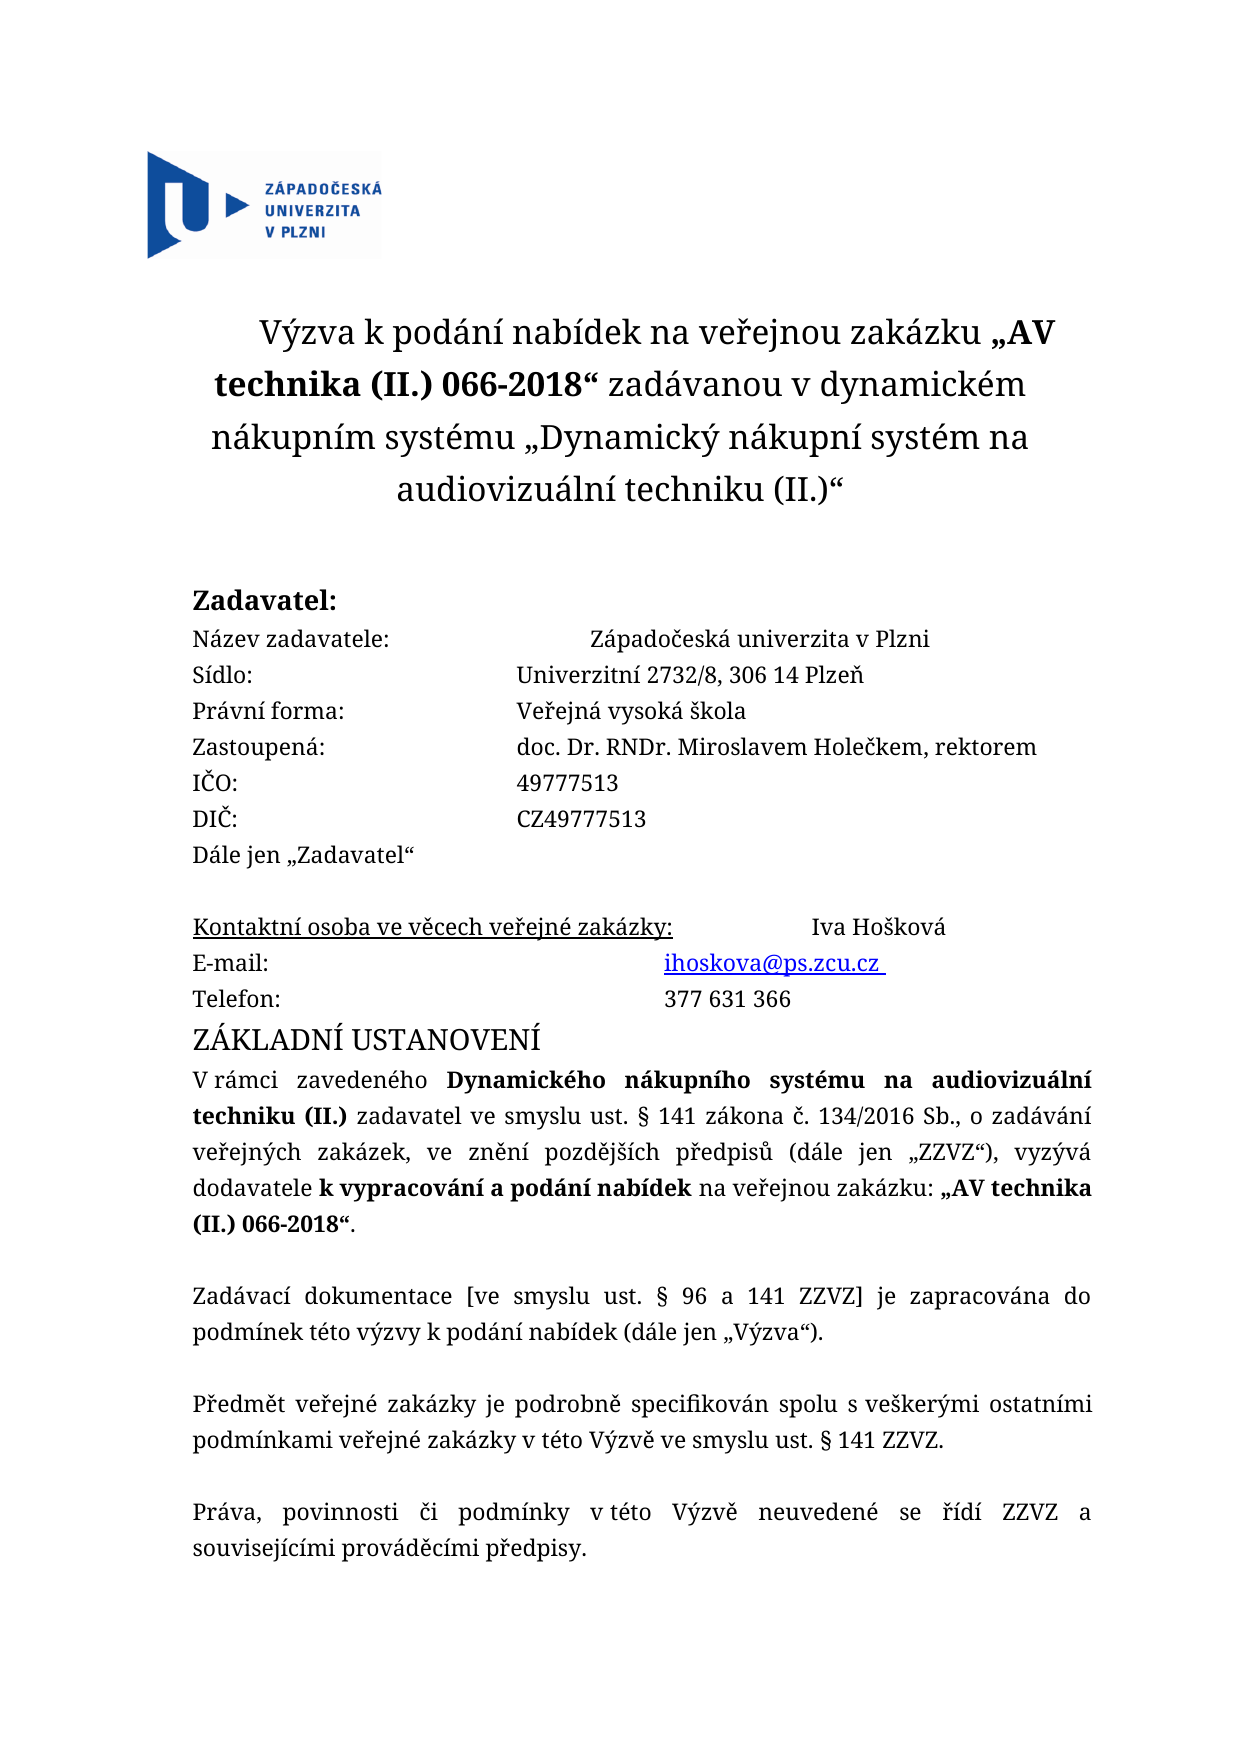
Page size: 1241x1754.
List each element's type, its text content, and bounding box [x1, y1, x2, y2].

text Výzva k podání nabídek na veřejnou zakázku „AV technika (II.) 066-2018“ zadávanou v dynamickém nákupním systému „Dynamický nákupní systém na audiovizuální techniku (II.)“ [148, 309, 1093, 511]
text V rámci zavedeného Dynamického nákupního systému na audiovizuální techniku (II.) zadavatel ve smyslu ust. § 141 zákona č. 134/2016 Sb., o zadávání veřejných zakázek, ve znění pozdějších předpisů (dále jen „ZZVZ“), vyzývá dodavatele k vypracování a podání nabídek na veřejnou zakázku: „AV technika (II.) 066-2018“. [192, 1064, 1093, 1239]
text E-mail: ihoskova@ps.zcu.cz [148, 947, 1093, 978]
text Zadávací dokumentace [ve smyslu ust. § 96 a 141 ZZVZ] je zapracována do podmínek této výzvy k podání nabídek (dále jen „Výzva“). [192, 1280, 1093, 1347]
text Sídlo: Univerzitní 2732/8, 306 14 Plzeň [148, 659, 1093, 691]
text Dále jen „Zadavatel“ [148, 839, 1093, 870]
text Předmět veřejné zakázky je podrobně specifikován spolu s veškerými ostatními podmínkami veřejné zakázky v této Výzvě ve smyslu ust. § 141 ZZVZ. [192, 1388, 1093, 1455]
text Právní forma: Veřejná vysoká škola [148, 695, 1093, 727]
text Telefon: 377 631 366 [148, 983, 1093, 1014]
text IČO: 49777513 [148, 767, 1093, 798]
picture [147, 151, 382, 259]
text Kontaktní osoba ve věcech veřejné zakázky: Iva Hošková [148, 911, 1093, 942]
text DIČ: CZ49777513 [148, 803, 1093, 834]
text Práva, povinnosti či podmínky v této Výzvě neuvedené se řídí ZZVZ a souvisejícími prováděcími předpisy. [192, 1496, 1093, 1563]
text Zastoupená: doc. Dr. RNDr. Miroslavem Holečkem, rektorem [192, 731, 1093, 762]
text Zadavatel: [192, 581, 1093, 618]
text ZÁKLADNÍ USTANOVENÍ [148, 1019, 1093, 1058]
text Název zadavatele: Západočeská univerzita v Plzni [148, 623, 1093, 655]
